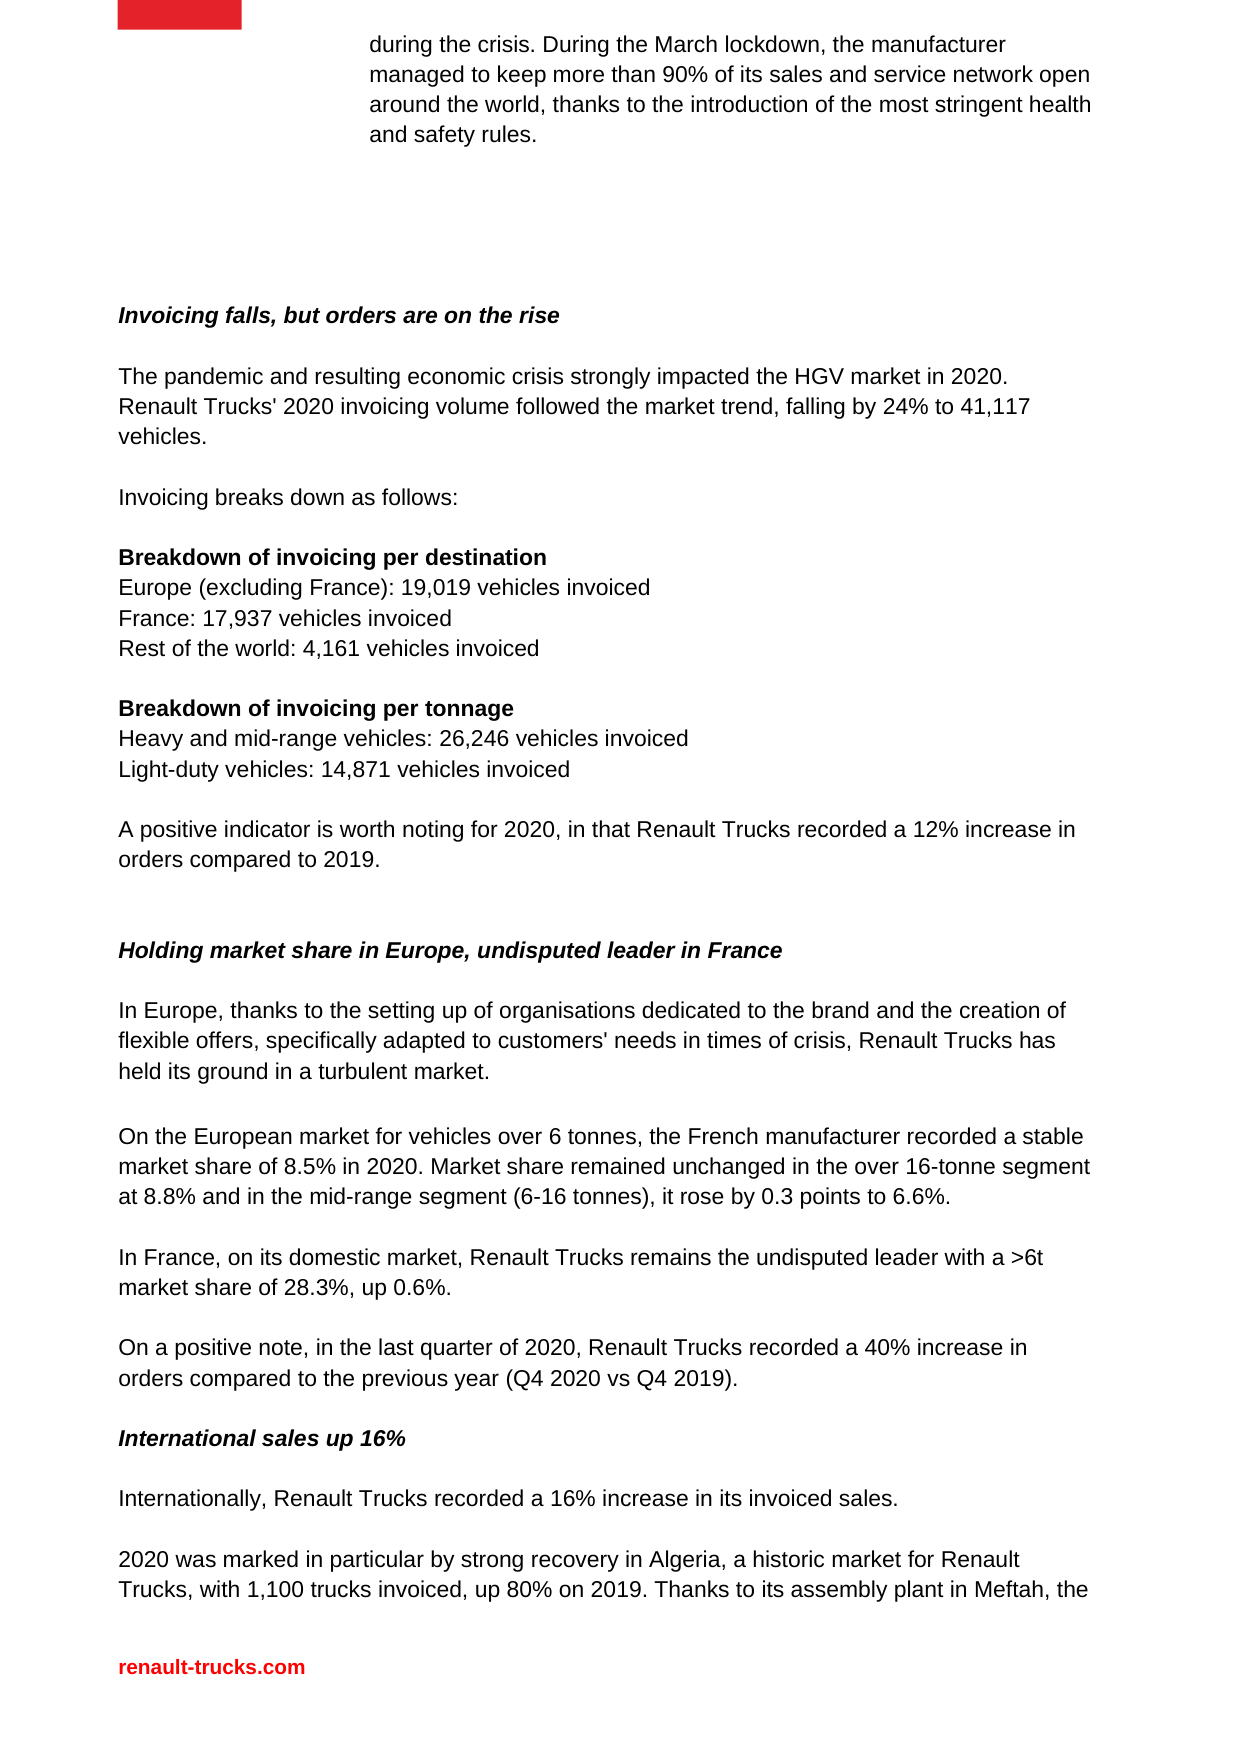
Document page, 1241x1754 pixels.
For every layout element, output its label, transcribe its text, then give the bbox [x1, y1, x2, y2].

list Invoicing falls, but orders are on the rise [118, 302, 1093, 329]
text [118, 1546, 1093, 1602]
text A positive indicator is worth noting for 2020, in that Renault Trucks recorded a 12% increase in orders compared to 2019. [118, 816, 1093, 872]
list Holding market share in Europe, undisputed leader in France [118, 937, 1093, 963]
text In France, on its domestic market, Renault Trucks remains the undisputed leader with a >6t market share of 28.3%, up 0.6%. [118, 1244, 1093, 1300]
text The pandemic and resulting economic crisis strongly impacted the HGV market in 2020. Renault Trucks' 2020 invoicing volume followed the market trend, falling by 24% to 41,117 vehicles. [118, 363, 1093, 449]
text Invoicing breaks down as follows: [118, 484, 1093, 510]
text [369, 31, 1093, 147]
text Breakdown of invoicing per tonnage [118, 695, 1093, 721]
text Breakdown of invoicing per destination [118, 544, 1093, 570]
text On the European market for vehicles over 6 tonnes, the French manufacturer recorded a stable market share of 8.5% in 2020. Market share remained unchanged in the over 16-tonne segment at 8.8% and in the mid-range segment (6-16 tonnes), it rose by 0.3 points to 6.6%. [118, 1123, 1093, 1209]
text Europe (excluding France): 19,019 vehicles invoiced [118, 574, 1093, 601]
text Rest of the world: 4,161 vehicles invoiced [118, 635, 1093, 661]
text France: 17,937 vehicles invoiced [118, 604, 1093, 631]
text On a positive note, in the last quarter of 2020, Renault Trucks recorded a 40% increase in orders compared to the previous year (Q4 2020 vs Q4 2019). [118, 1334, 1093, 1391]
text Heavy and mid-range vehicles: 26,246 vehicles invoiced [118, 725, 1093, 752]
text Light-duty vehicles: 14,871 vehicles invoiced [118, 756, 1093, 782]
text Internationally, Renault Trucks recorded a 16% increase in its invoiced sales. [118, 1485, 1093, 1512]
list International sales up 16% [118, 1425, 1093, 1451]
text In Europe, thanks to the setting up of organisations dedicated to the brand and the creation of flexible offers, specifically adapted to customers' needs in times of crisis, Renault Trucks has held its ground in a turbulent market. [118, 997, 1093, 1084]
